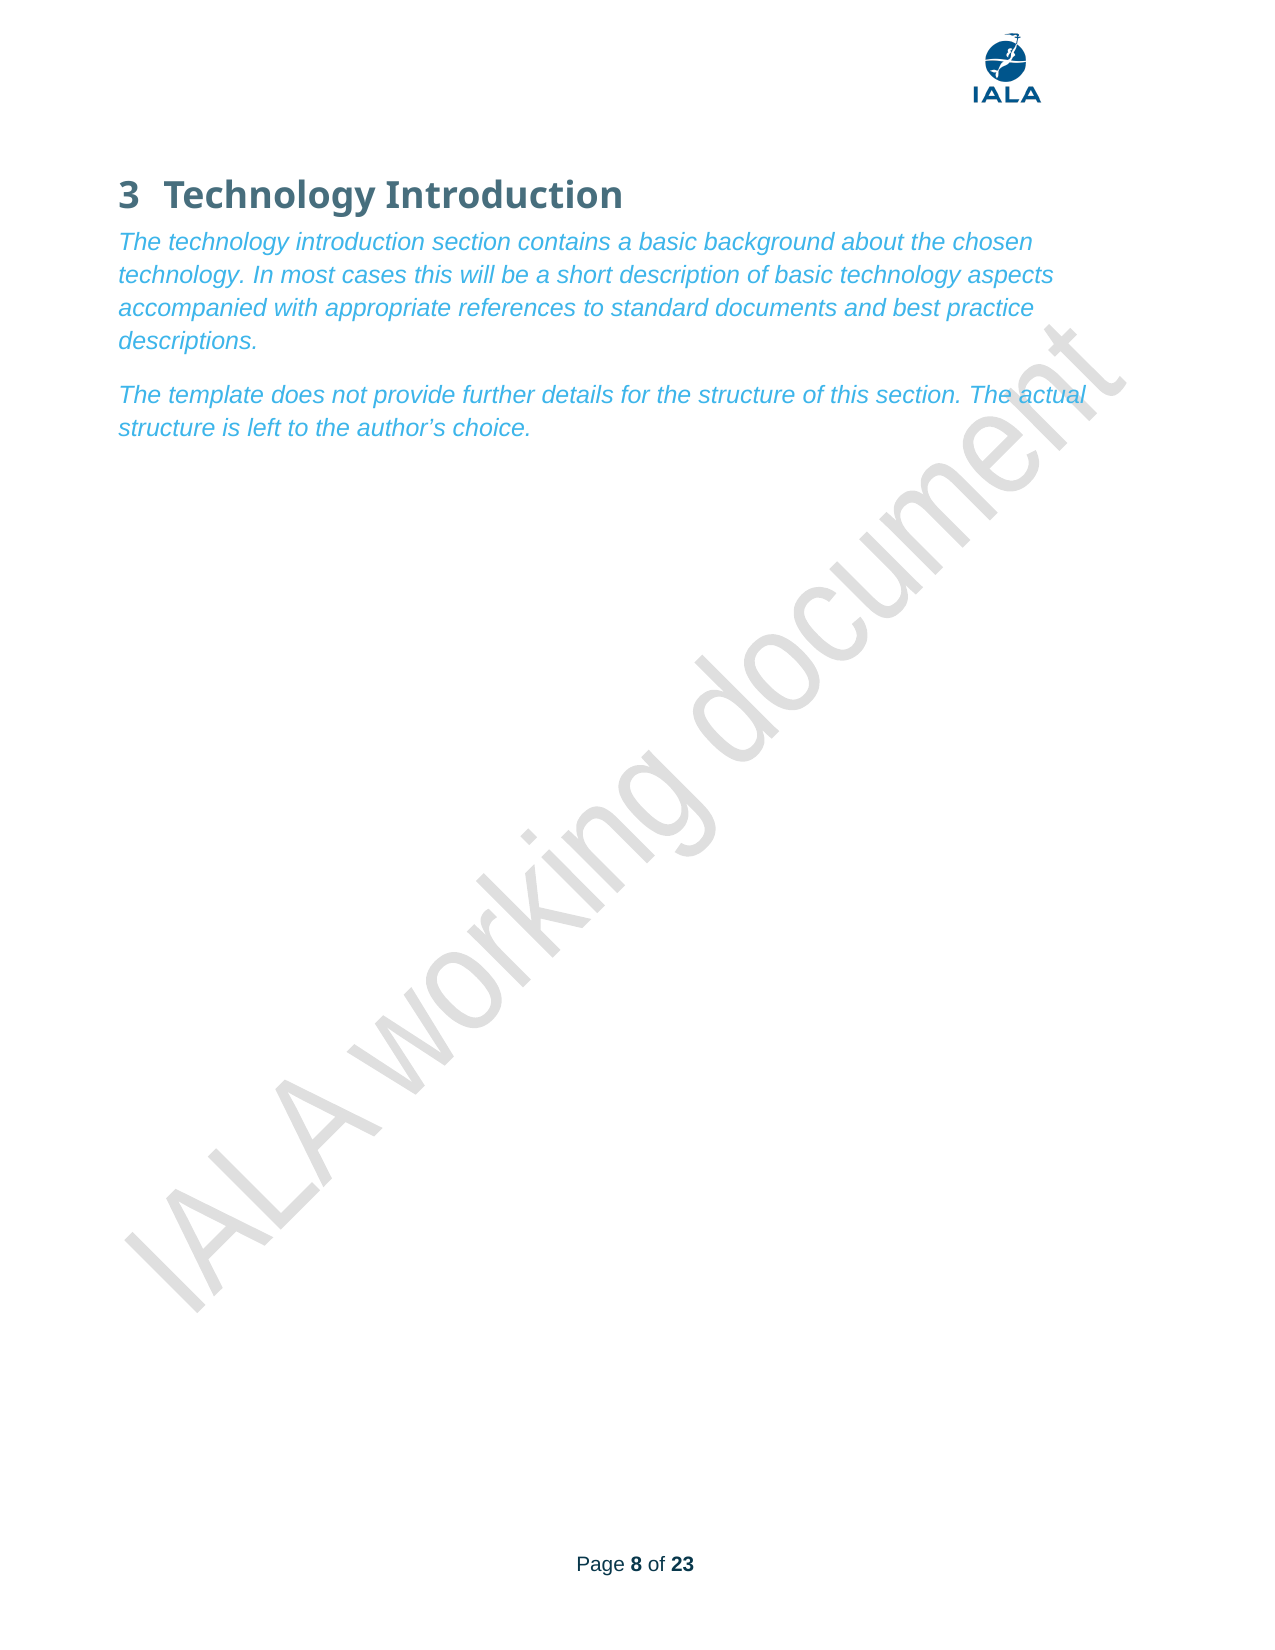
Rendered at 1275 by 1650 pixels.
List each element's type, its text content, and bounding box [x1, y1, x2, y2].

text The template does not provide further details for the structure of this section. The actual structure is left to the author’s choice. [118, 380, 1152, 442]
picture [958, 25, 1053, 118]
text The technology introduction section contains a basic background about the chosen technology. In most cases this will be a short description of basic technology aspects accompanied with appropriate references to standard documents and best practice descriptions. [118, 227, 1152, 355]
subtitle Technology Introduction [118, 168, 1152, 219]
